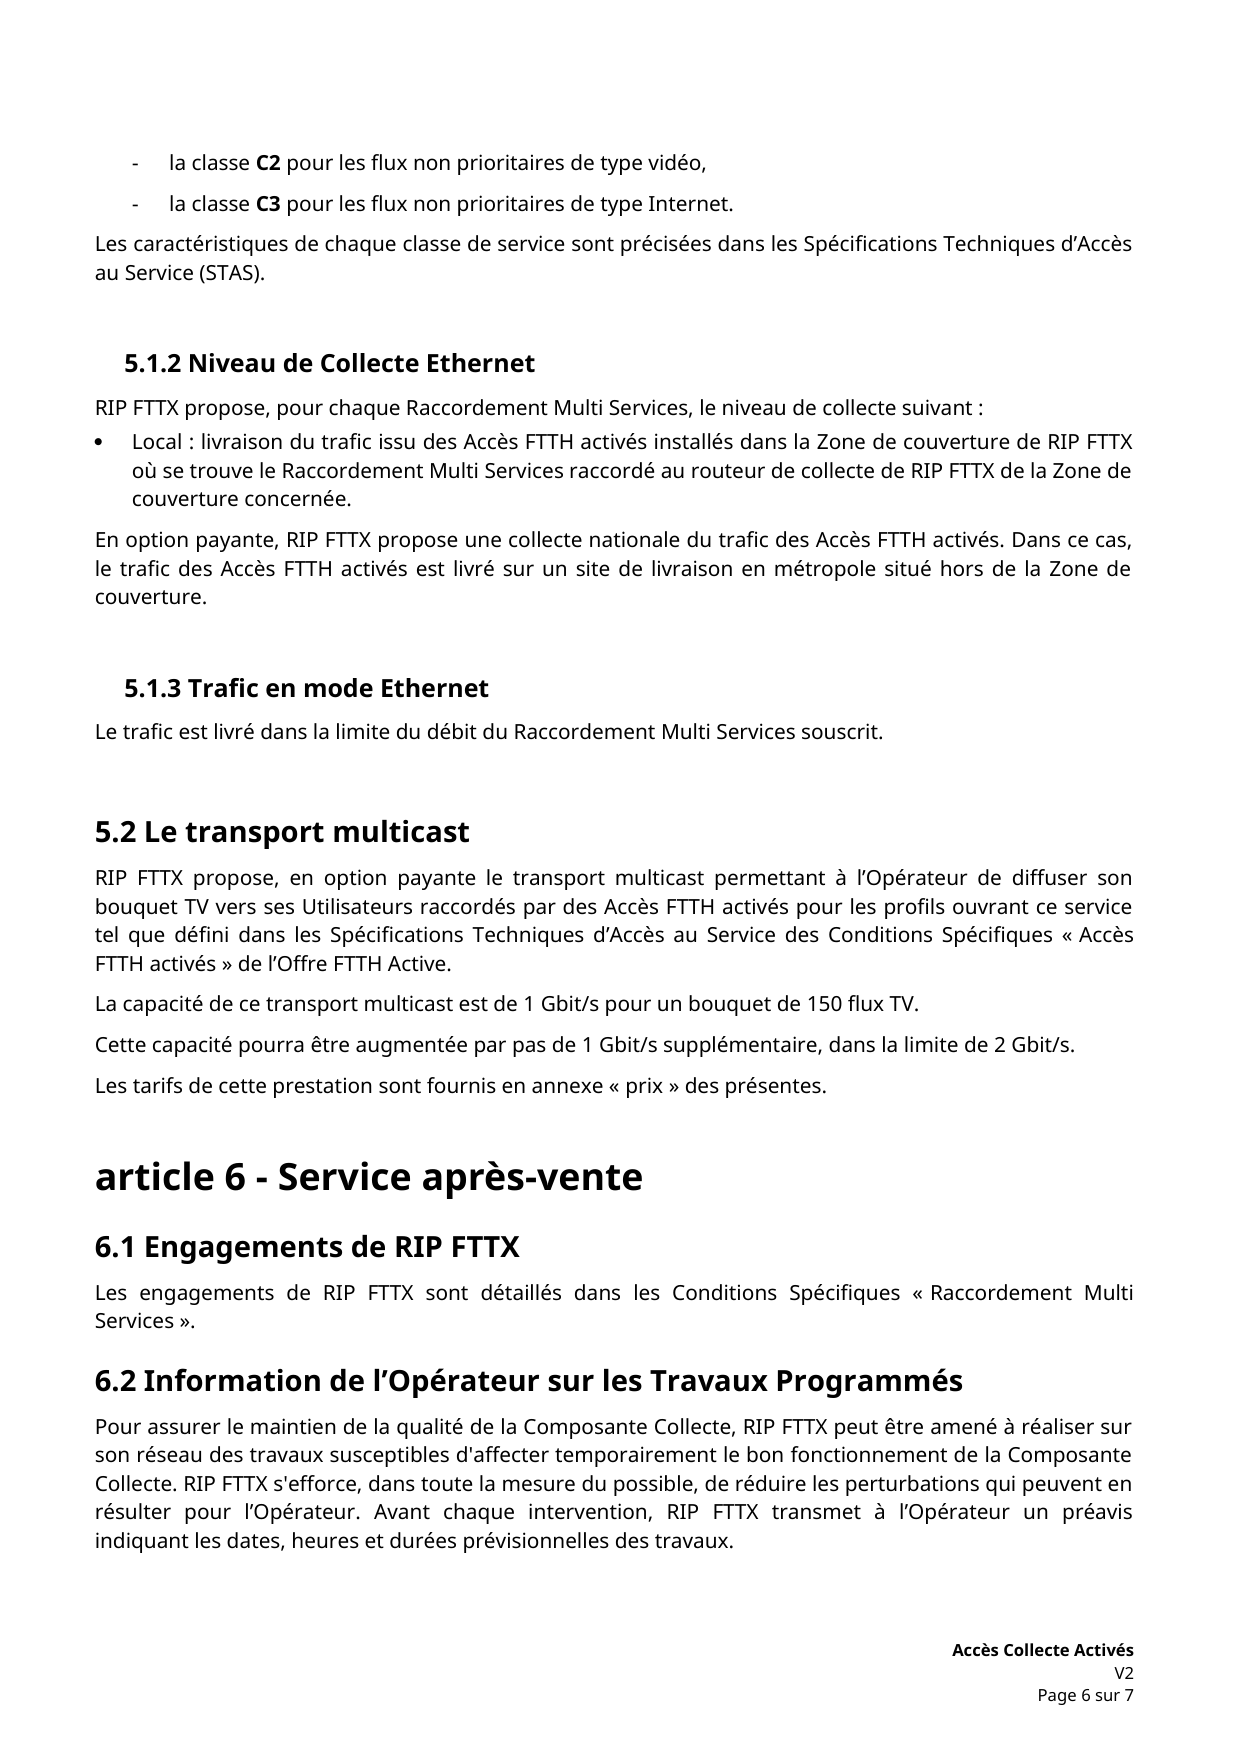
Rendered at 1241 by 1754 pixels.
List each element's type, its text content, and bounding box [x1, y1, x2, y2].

text La capacité de ce transport multicast est de 1 Gbit/s pour un bouquet de 150 flux TV. [94, 989, 1134, 1018]
text Le trafic est livré dans la limite du débit du Raccordement Multi Services souscrit. [94, 717, 1134, 745]
subtitle Niveau de Collecte Ethernet [124, 346, 1134, 380]
subtitle Information de l’Opérateur sur les Travaux Programmés [94, 1360, 1134, 1400]
subtitle Le transport multicast [94, 811, 1134, 851]
subtitle Engagements de RIP FTTX [94, 1226, 1134, 1266]
subtitle Trafic en mode Ethernet [124, 670, 1134, 704]
list la classe C2 pour les flux non prioritaires de type vidéo, [132, 148, 1134, 176]
text RIP FTTX propose, en option payante le transport multicast permettant à l’Opérateur de diffuser son bouquet TV vers ses Utilisateurs raccordés par des Accès FTTH activés pour les profils ouvrant ce service tel que défini dans les Spécifications Techniques d’Accès au Service des Conditions Spécifiques « Accès FTTH activés » de l’Offre FTTH Active. [94, 863, 1134, 977]
text En option payante, RIP FTTX propose une collecte nationale du trafic des Accès FTTH activés. Dans ce cas, le trafic des Accès FTTH activés est livré sur un site de livraison en métropole situé hors de la Zone de couverture. [94, 525, 1134, 611]
subtitle Service après-vente [94, 1150, 1134, 1201]
text Les engagements de RIP FTTX sont détaillés dans les Conditions Spécifiques « Raccordement Multi Services ». [94, 1278, 1134, 1335]
text Pour assurer le maintien de la qualité de la Composante Collecte, RIP FTTX peut être amené à réaliser sur son réseau des travaux susceptibles d'affecter temporairement le bon fonctionnement de la Composante Collecte. RIP FTTX s'efforce, dans toute la mesure du possible, de réduire les perturbations qui peuvent en résulter pour l’Opérateur. Avant chaque intervention, RIP FTTX transmet à l’Opérateur un préavis indiquant les dates, heures et durées prévisionnelles des travaux. [94, 1412, 1134, 1554]
text Cette capacité pourra être augmentée par pas de 1 Gbit/s supplémentaire, dans la limite de 2 Gbit/s. [94, 1031, 1134, 1059]
text Les caractéristiques de chaque classe de service sont précisées dans les Spécifications Techniques d’Accès au Service (STAS). [94, 229, 1134, 286]
list Local : livraison du trafic issu des Accès FTTH activés installés dans la Zone de couverture de RIP FTTX où se trouve le Raccordement Multi Services raccordé au routeur de collecte de RIP FTTX de la Zone de couverture concernée. [94, 427, 1134, 513]
list la classe C3 pour les flux non prioritaires de type Internet. [132, 189, 1134, 217]
text Les tarifs de cette prestation sont fournis en annexe « prix » des présentes. [94, 1071, 1134, 1100]
text RIP FTTX propose, pour chaque Raccordement Multi Services, le niveau de collecte suivant : [94, 393, 1134, 421]
